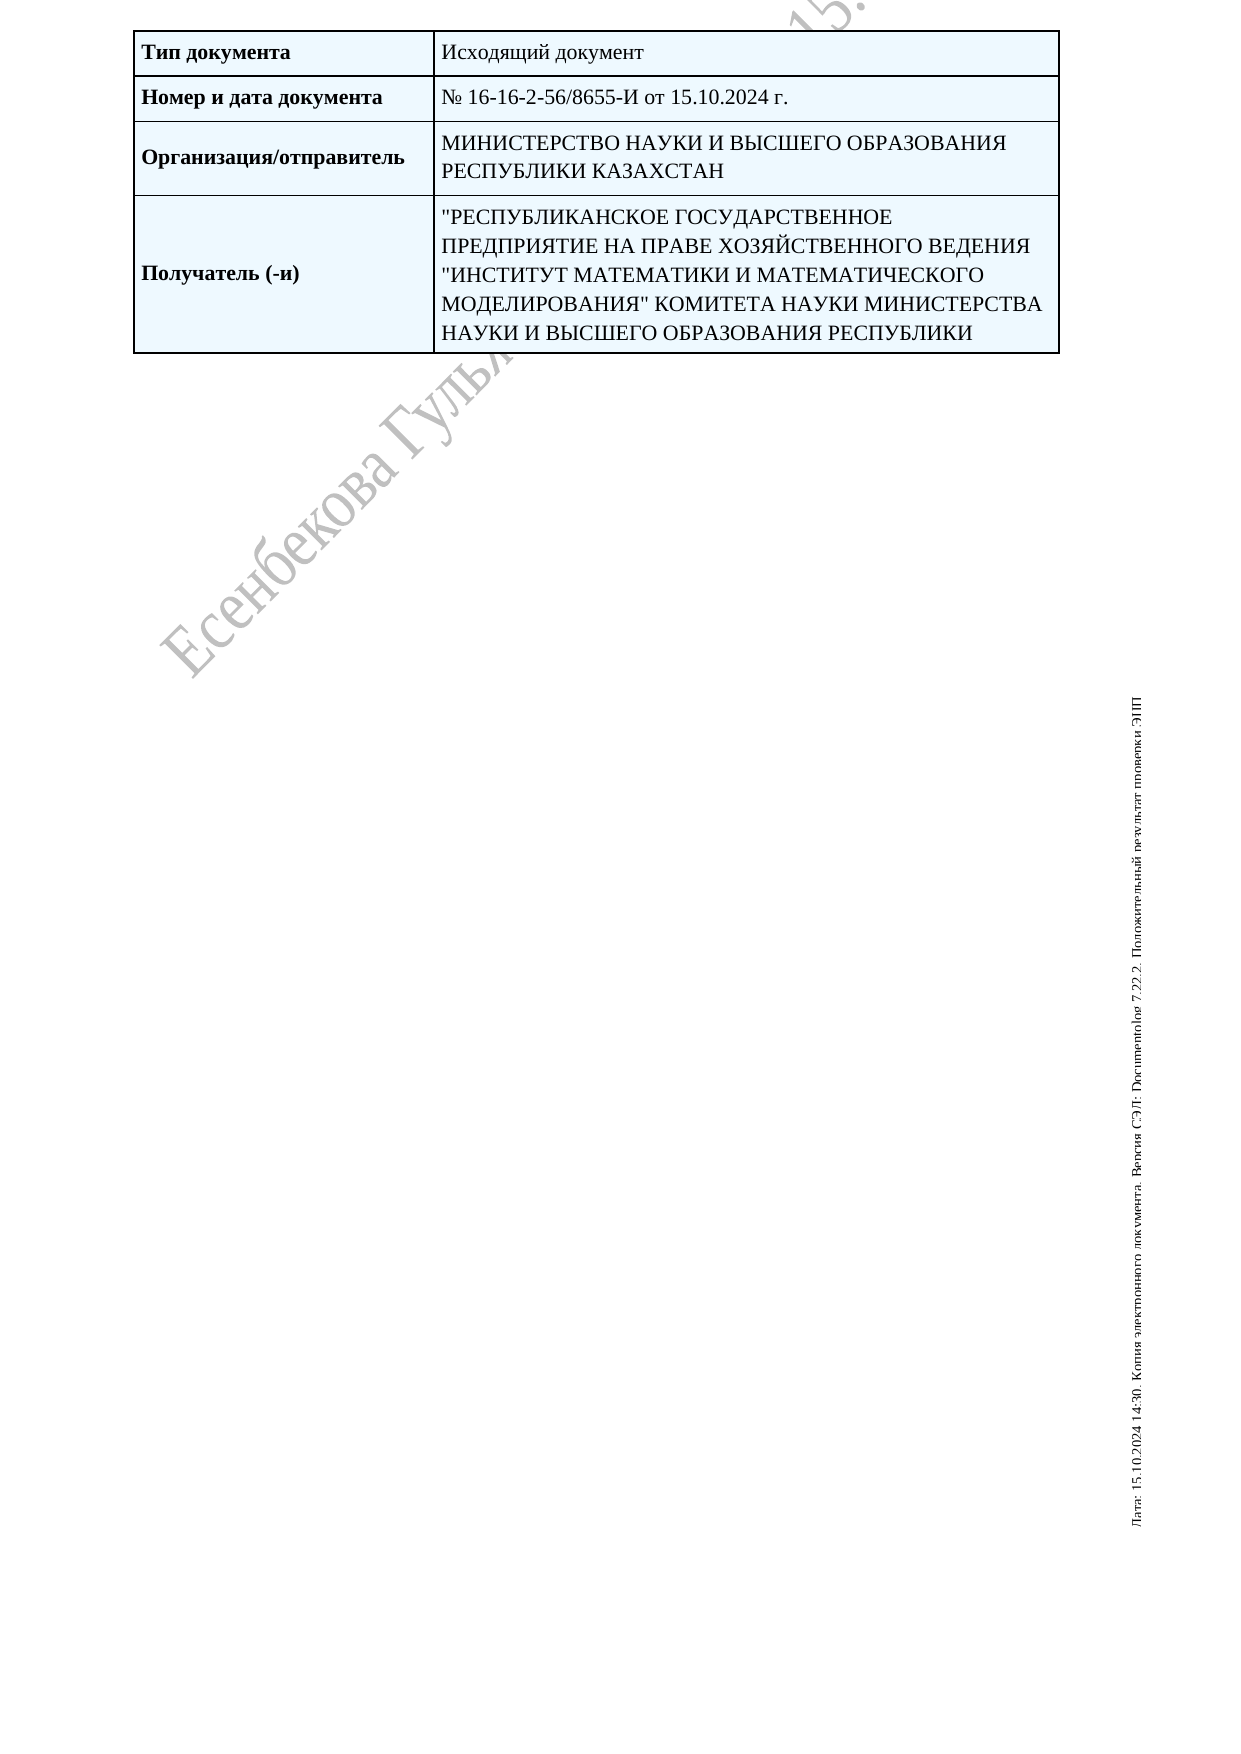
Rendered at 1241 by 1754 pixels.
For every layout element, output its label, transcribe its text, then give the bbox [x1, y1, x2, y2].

table_cell "РЕСПУБЛИКАНСКОЕ ГОСУДАРСТВЕННОЕ ПРЕДПРИЯТИЕ НА ПРАВЕ ХОЗЯЙСТВЕННОГО ВЕДЕНИЯ "ИНСТИТУТ МАТЕМАТИКИ И МАТЕМАТИЧЕСКОГО МОДЕЛИРОВАНИЯ" КОМИТЕТА НАУКИ МИНИСТЕРСТВА НАУКИ И ВЫСШЕГО ОБРАЗОВАНИЯ РЕСПУБЛИКИ КАЗАХСТАН" [435, 196, 1058, 352]
table_cell Номер и дата документа [135, 77, 433, 121]
table_cell МИНИСТЕРСТВО НАУКИ И ВЫСШЕГО ОБРАЗОВАНИЯ РЕСПУБЛИКИ КАЗАХСТАН [435, 122, 1058, 195]
table_cell № 16-16-2-56/8655-И от 15.10.2024 г. [435, 77, 1058, 121]
table_header Тип документа [135, 32, 433, 75]
table_header Исходящий документ [435, 32, 1058, 75]
table_cell Организация/отправитель [135, 122, 433, 195]
table_cell Получатель (-и) [135, 196, 433, 352]
